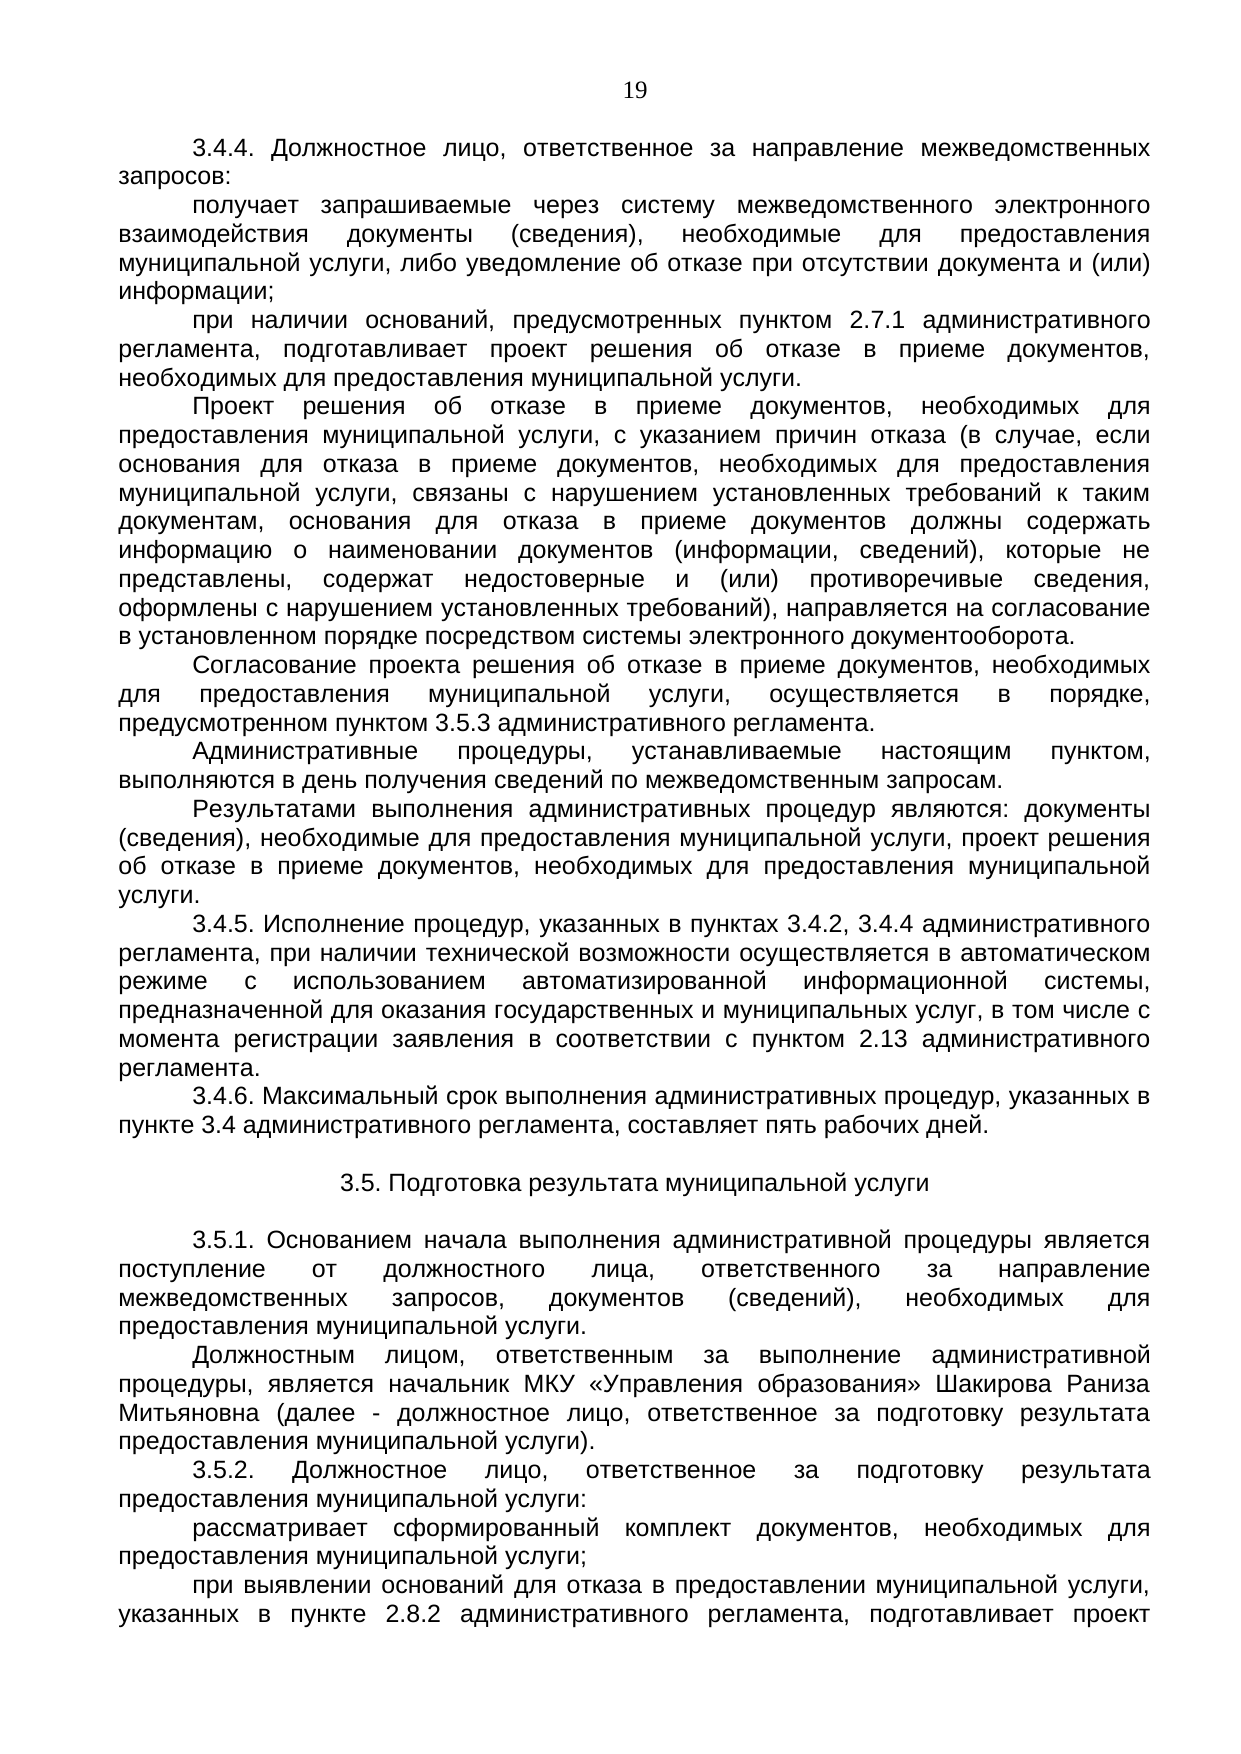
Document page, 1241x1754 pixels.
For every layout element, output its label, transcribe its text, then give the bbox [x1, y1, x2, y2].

text 3.5.1. Основанием начала выполнения административной процедуры является поступление от должностного лица, ответственного за направление межведомственных запросов, документов (сведений), необходимых для предоставления муниципальной услуги. [118, 1225, 1152, 1340]
text рассматривает сформированный комплект документов, необходимых для предоставления муниципальной услуги; [118, 1512, 1152, 1570]
text 3.4.6. Максимальный срок выполнения административных процедур, указанных в пункте 3.4 административного регламента, составляет пять рабочих дней. [118, 1081, 1152, 1139]
text Административные процедуры, устанавливаемые настоящим пунктом, выполняются в день получения сведений по межведомственным запросам. [118, 736, 1152, 794]
text Результатами выполнения административных процедур являются: документы (сведения), необходимые для предоставления муниципальной услуги, проект решения об отказе в приеме документов, необходимых для предоставления муниципальной услуги. [118, 794, 1152, 909]
text 3.4.5. Исполнение процедур, указанных в пунктах 3.4.2, 3.4.4 административного регламента, при наличии технической возможности осуществляется в автоматическом режиме с использованием автоматизированной информационной системы, предназначенной для оказания государственных и муниципальных услуг, в том числе с момента регистрации заявления в соответствии с пунктом 2.13 административного регламента. [118, 909, 1152, 1081]
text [118, 1570, 1152, 1627]
text получает запрашиваемые через систему межведомственного электронного взаимодействия документы (сведения), необходимые для предоставления муниципальной услуги, либо уведомление об отказе при отсутствии документа и (или) информации; [118, 190, 1152, 305]
text при наличии оснований, предусмотренных пунктом 2.7.1 административного регламента, подготавливает проект решения об отказе в приеме документов, необходимых для предоставления муниципальной услуги. [118, 305, 1152, 391]
text Согласование проекта решения об отказе в приеме документов, необходимых для предоставления муниципальной услуги, осуществляется в порядке, предусмотренном пунктом 3.5.3 административного регламента. [118, 650, 1152, 736]
text 3.4.4. Должностное лицо, ответственное за направление межведомственных запросов: [118, 132, 1152, 190]
text 3.5. Подготовка результата муниципальной услуги [118, 1167, 1152, 1196]
text 3.5.2. Должностное лицо, ответственное за подготовку результата предоставления муниципальной услуги: [118, 1455, 1152, 1512]
text Проект решения об отказе в приеме документов, необходимых для предоставления муниципальной услуги, с указанием причин отказа (в случае, если основания для отказа в приеме документов, необходимых для предоставления муниципальной услуги, связаны с нарушением установленных требований к таким документам, основания для отказа в приеме документов должны содержать информацию о наименовании документов (информации, сведений), которые не представлены, содержат недостоверные и (или) противоречивые сведения, оформлены с нарушением установленных требований), направляется на согласование в установленном порядке посредством системы электронного документооборота. [118, 391, 1152, 650]
text Должностным лицом, ответственным за выполнение административной процедуры, является начальник МКУ «Управления образования» Шакирова Раниза Митьяновна (далее - должностное лицо, ответственное за подготовку результата предоставления муниципальной услуги). [118, 1340, 1152, 1455]
